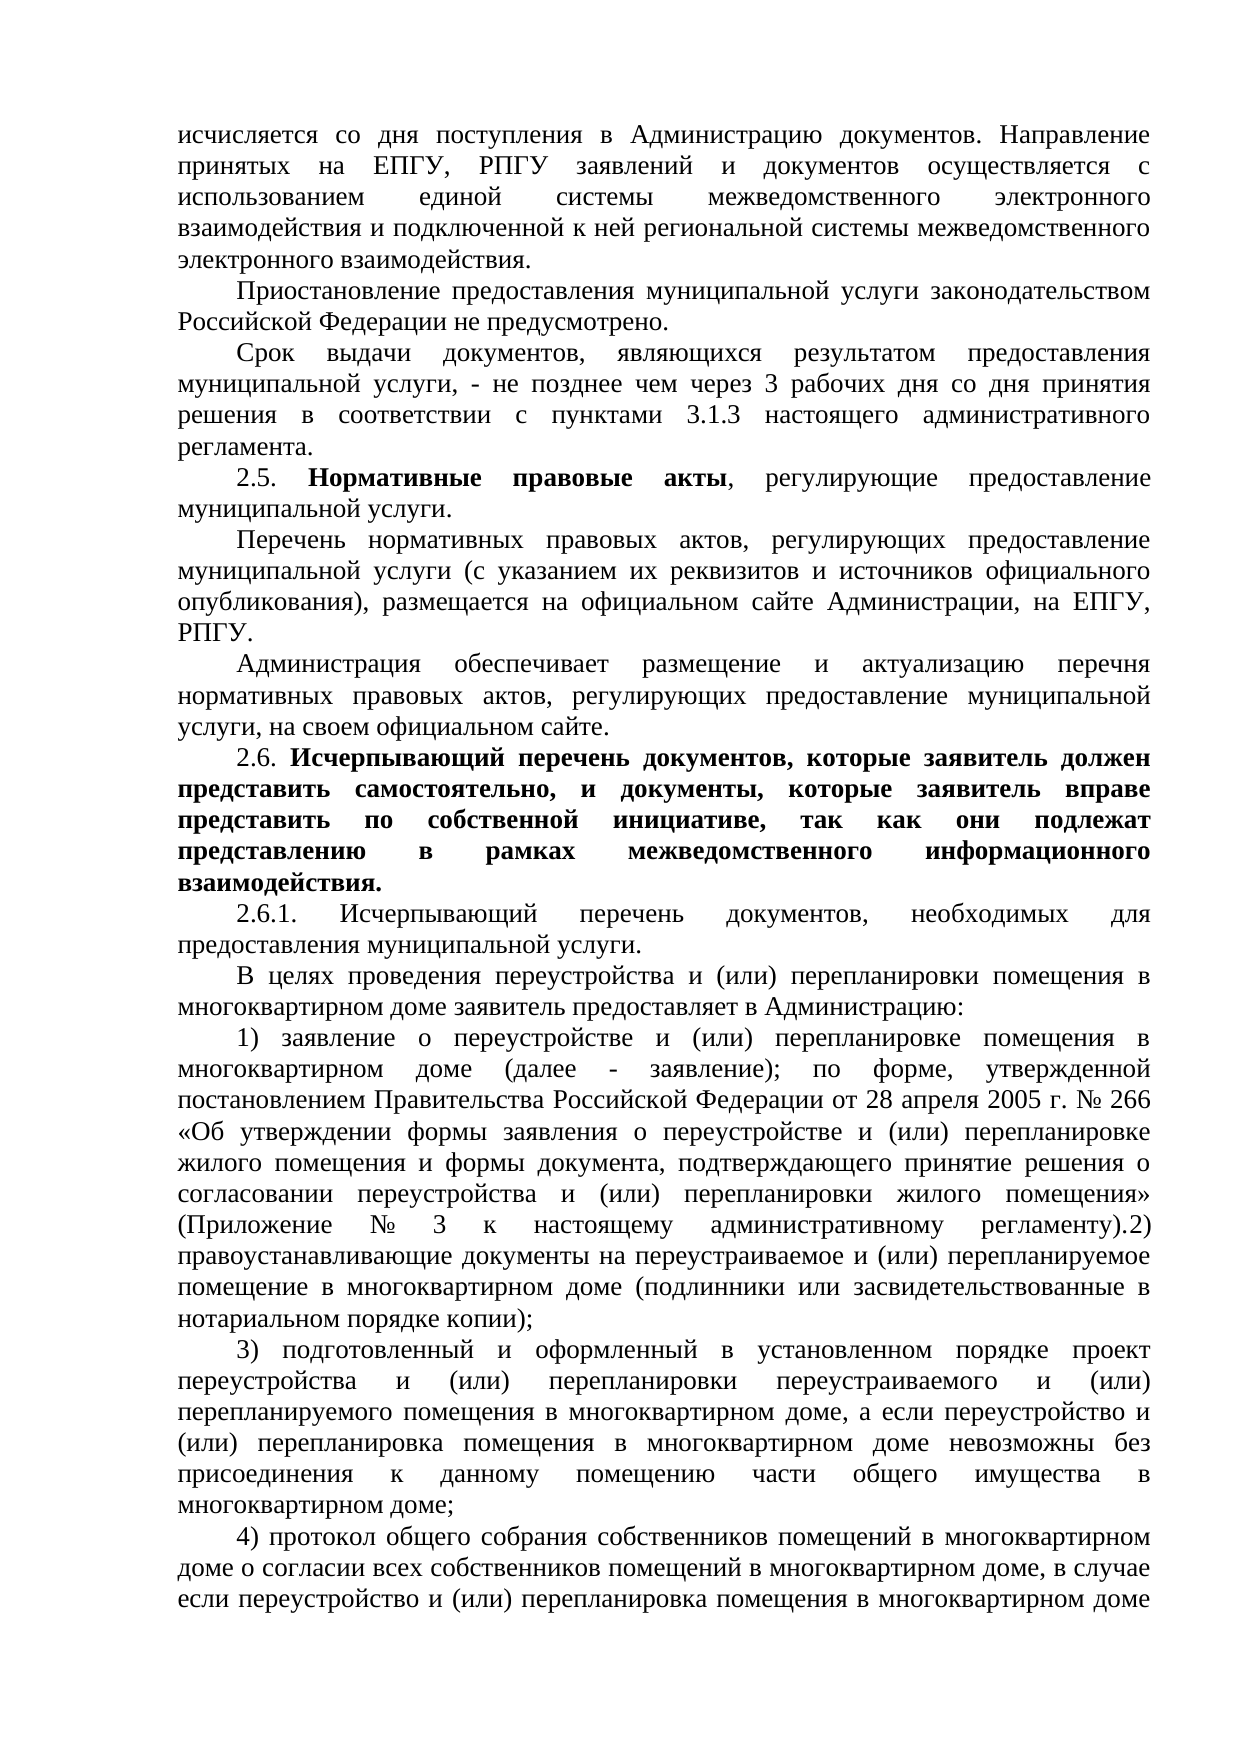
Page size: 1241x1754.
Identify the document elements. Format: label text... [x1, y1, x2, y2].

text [177, 1520, 1152, 1613]
text Приостановление предоставления муниципальной услуги законодательством Российской Федерации не предусмотрено. [177, 274, 1152, 336]
text 2.5. Нормативные правовые акты, регулирующие предоставление муниципальной услуги. [177, 461, 1152, 523]
text Администрация обеспечивает размещение и актуализацию перечня нормативных правовых актов, регулирующих предоставление муниципальной услуги, на своем официальном сайте. [177, 648, 1152, 741]
text 3) подготовленный и оформленный в установленном порядке проект переустройства и (или) перепланировки переустраиваемого и (или) перепланируемого помещения в многоквартирном доме, а если переустройство и (или) перепланировка помещения в многоквартирном доме невозможны без присоединения к данному помещению части общего имущества в многоквартирном доме; [177, 1333, 1152, 1520]
text 2.6.1. Исчерпывающий перечень документов, необходимых для предоставления муниципальной услуги. [177, 897, 1152, 959]
text 2.6. Исчерпывающий перечень документов, которые заявитель должен представить самостоятельно, и документы, которые заявитель вправе представить по собственной инициативе, так как они подлежат представлению в рамках межведомственного информационного взаимодействия. [177, 741, 1152, 897]
text Срок выдачи документов, являющихся результатом предоставления муниципальной услуги, - не позднее чем через 3 рабочих дня со дня принятия решения в соответствии с пунктами 3.1.3 настоящего административного регламента. [177, 336, 1152, 461]
text Перечень нормативных правовых актов, регулирующих предоставление муниципальной услуги (с указанием их реквизитов и источников официального опубликования), размещается на официальном сайте Администрации, на ЕПГУ, РПГУ. [177, 523, 1152, 648]
text 1) заявление о переустройстве и (или) перепланировке помещения в многоквартирном доме (далее - заявление); по форме, утвержденной постановлением Правительства Российской Федерации от 28 апреля 2005 г. № 266 «Об утверждении формы заявления о переустройстве и (или) перепланировке жилого помещения и формы документа, подтверждающего принятие решения о согласовании переустройства и (или) перепланировки жилого помещения» (Приложение № 3 к настоящему административному регламенту).2) правоустанавливающие документы на переустраиваемое и (или) перепланируемое помещение в многоквартирном доме (подлинники или засвидетельствованные в нотариальном порядке копии); [177, 1021, 1152, 1333]
text В целях проведения переустройства и (или) перепланировки помещения в многоквартирном доме заявитель предоставляет в Администрацию: [177, 959, 1152, 1021]
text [177, 118, 1152, 274]
